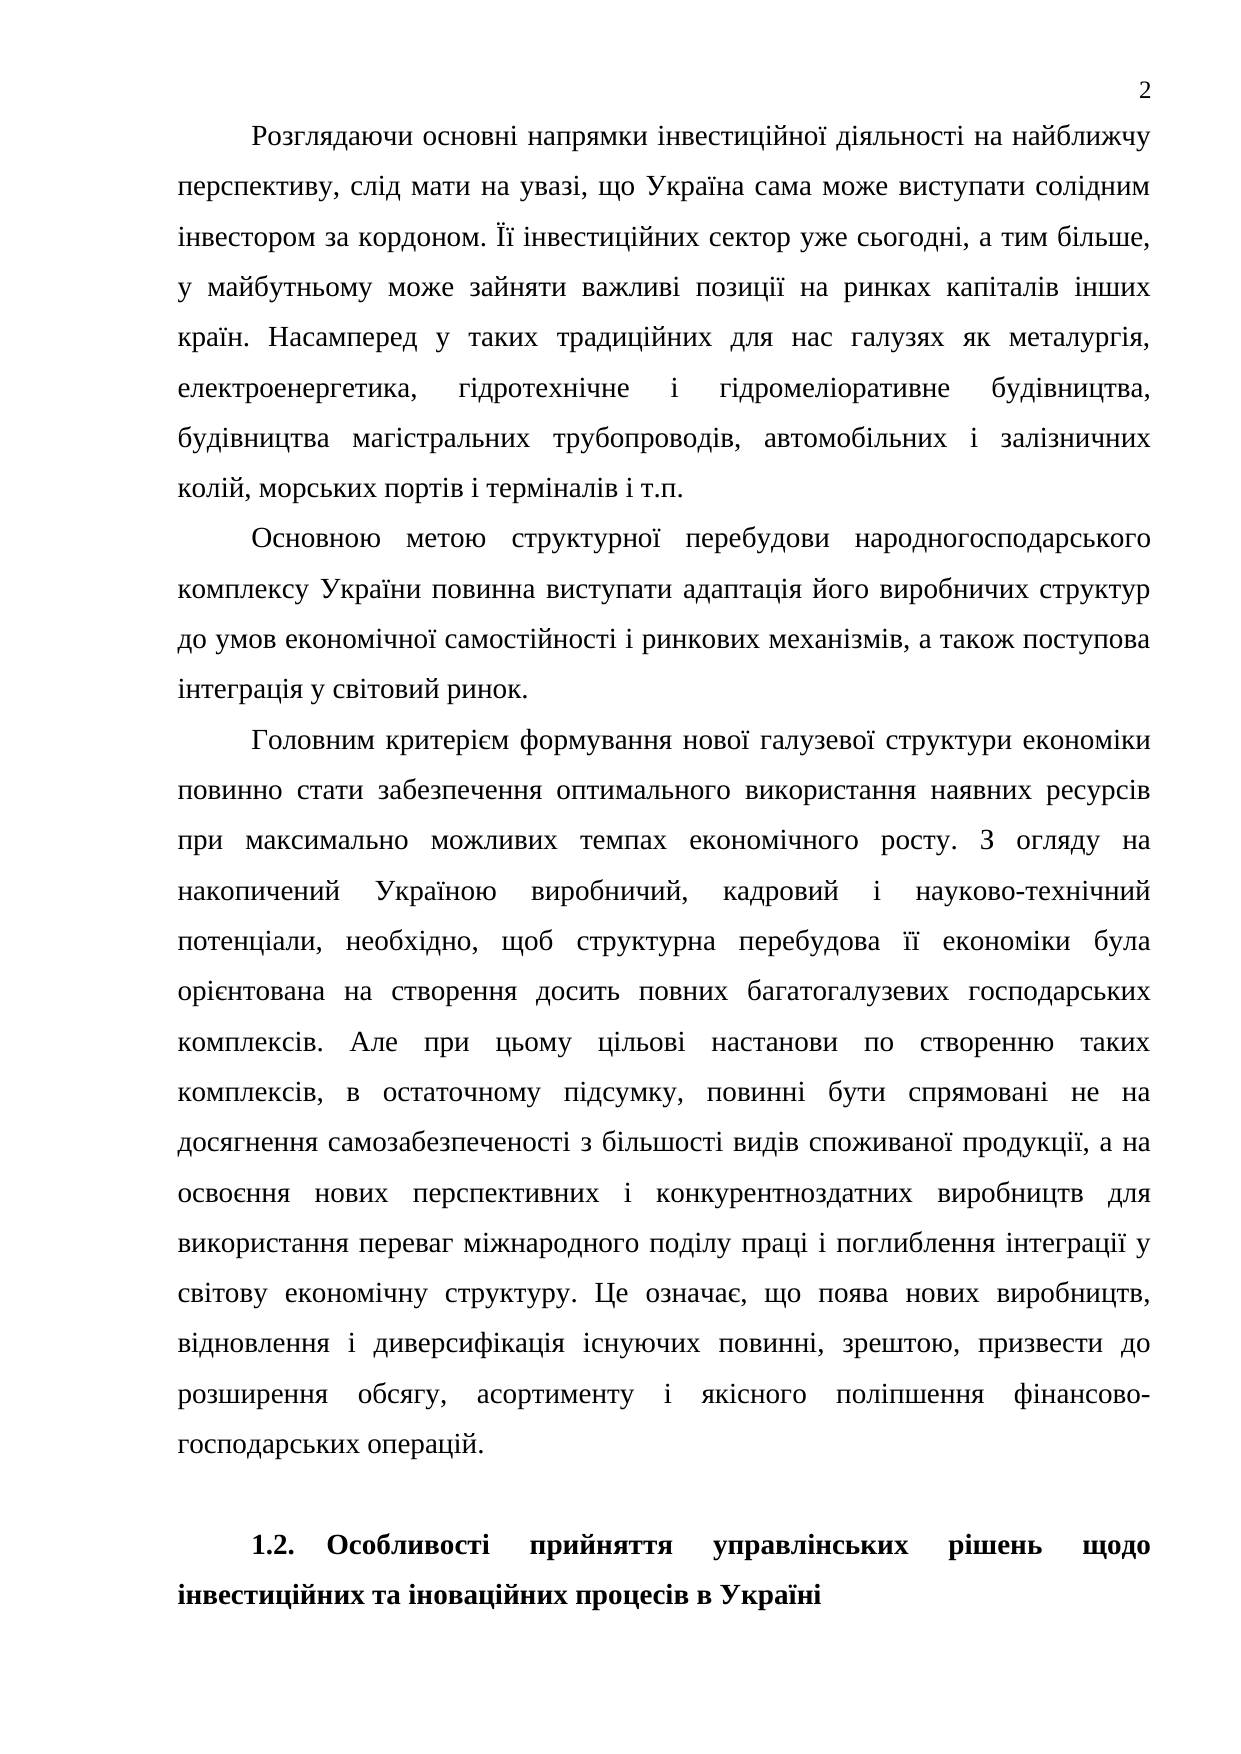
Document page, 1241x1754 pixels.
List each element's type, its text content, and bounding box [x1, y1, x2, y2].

list Особливості прийняття управлінських рішень щодо інвестиційних та іноваційних процесів в Україні [177, 1527, 1152, 1611]
text Основною метою структурної перебудови народногосподарського комплексу України повинна виступати адаптація його виробничих структур до умов економічної самостійності і ринкових механізмів, а також поступова інтеграція у світовий ринок. [177, 521, 1152, 705]
text Головним критерієм формування нової галузевої структури економіки повинно стати забезпечення оптимального використання наявних ресурсів при максимально можливих темпах економічного росту. З огляду на накопичений Україною виробничий, кадровий і науково-технічний потенціали, необхідно, щоб структурна перебудова її економіки була орієнтована на створення досить повних багатогалузевих господарських комплексів. Але при цьому цільові настанови по створенню таких комплексів, в остаточному підсумку, повинні бути спрямовані не на досягнення самозабезпеченості з більшості видів споживаної продукції, а на освоєння нових перспективних і конкурентноздатних виробництв для використання переваг міжнародного поділу праці і поглиблення інтеграції у світову економічну структуру. Це означає, що поява нових виробництв, відновлення і диверсифікація існуючих повинні, зрештою, призвести до розширення обсягу, асортименту і якісного поліпшення фінансово-господарських операцій. [177, 722, 1152, 1460]
text Розглядаючи основні напрямки інвестиційної діяльності на найближчу перспективу, слід мати на увазі, що Україна сама може виступати солідним інвестором за кордоном. Її інвестиційних сектор уже сьогодні, а тим більше, у майбутньому може зайняти важливі позиції на ринках капіталів інших країн. Насамперед у таких традиційних для нас галузях як металургія, електроенергетика, гідротехнічне і гідромеліоративне будівництва, будівництва магістральних трубопроводів, автомобільних і залізничних колій, морських портів і терміналів і т.п. [177, 118, 1152, 504]
